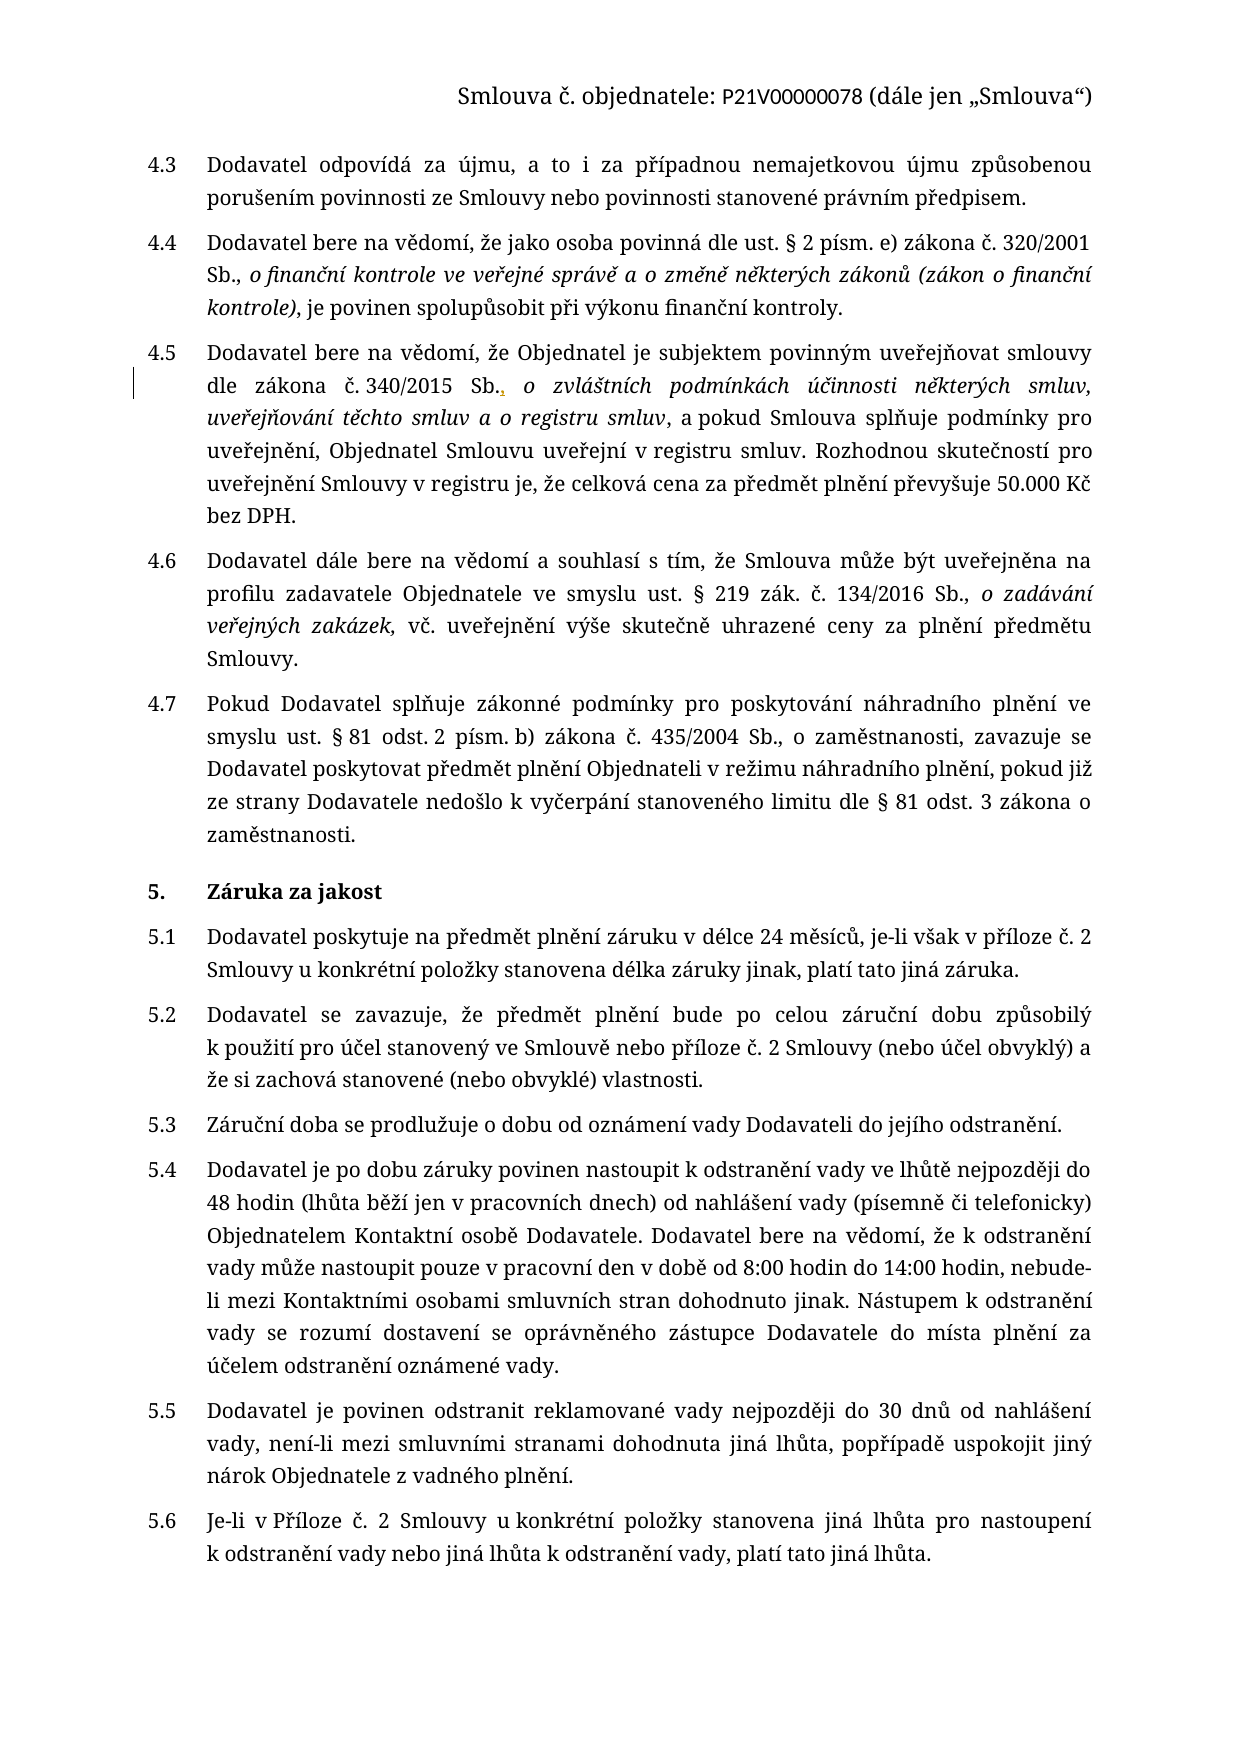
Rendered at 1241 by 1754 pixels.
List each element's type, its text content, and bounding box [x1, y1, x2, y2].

list Je-li v Příloze č. 2 Smlouvy u konkrétní položky stanovena jiná lhůta pro nastoupení k odstranění vady nebo jiná lhůta k odstranění vady, platí tato jiná lhůta. [148, 1507, 1093, 1568]
list Dodavatel je po dobu záruky povinen nastoupit k odstranění vady ve lhůtě nejpozději do 48 hodin (lhůta běží jen v pracovních dnech) od nahlášení vady (písemně či telefonicky) Objednatelem Kontaktní osobě Dodavatele. Dodavatel bere na vědomí, že k odstranění vady může nastoupit pouze v pracovní den v době od 8:00 hodin do 14:00 hodin, nebude-li mezi Kontaktními osobami smluvních stran dohodnuto jinak. Nástupem k odstranění vady se rozumí dostavení se oprávněného zástupce Dodavatele do místa plnění za účelem odstranění oznámené vady. [148, 1156, 1093, 1379]
list Pokud Dodavatel splňuje zákonné podmínky pro poskytování náhradního plnění ve smyslu ust. § 81 odst. 2 písm. b) zákona č. 435/2004 Sb., o zaměstnanosti, zavazuje se Dodavatel poskytovat předmět plnění Objednateli v režimu náhradního plnění, pokud již ze strany Dodavatele nedošlo k vyčerpání stanoveného limitu dle § 81 odst. 3 zákona o zaměstnanosti. [148, 689, 1093, 848]
list Dodavatel bere na vědomí, že jako osoba povinná dle ust. § 2 písm. e) zákona č. 320/2001 Sb., o finanční kontrole ve veřejné správě a o změně některých zákonů (zákon o finanční kontrole), je povinen spolupůsobit při výkonu finanční kontroly. [148, 228, 1093, 322]
list Dodavatel je povinen odstranit reklamované vady nejpozději do 30 dnů od nahlášení vady, není-li mezi smluvními stranami dohodnuta jiná lhůta, popřípadě uspokojit jiný nárok Objednatele z vadného plnění. [148, 1396, 1093, 1490]
list Dodavatel poskytuje na předmět plnění záruku v délce 24 měsíců, je-li však v příloze č. 2 Smlouvy u konkrétní položky stanovena délka záruky jinak, platí tato jiná záruka. [148, 922, 1093, 983]
list Záruční doba se prodlužuje o dobu od oznámení vady Dodavateli do jejího odstranění. [148, 1110, 1093, 1139]
list Dodavatel odpovídá za újmu, a to i za případnou nemajetkovou újmu způsobenou porušením povinnosti ze Smlouvy nebo povinnosti stanovené právním předpisem. [148, 150, 1093, 211]
list Dodavatel se zavazuje, že předmět plnění bude po celou záruční dobu způsobilý k použití pro účel stanovený ve Smlouvě nebo příloze č. 2 Smlouvy (nebo účel obvyklý) a že si zachová stanovené (nebo obvyklé) vlastnosti. [148, 1000, 1093, 1094]
list Dodavatel dále bere na vědomí a souhlasí s tím, že Smlouva může být uveřejněna na profilu zadavatele Objednatele ve smyslu ust. § 219 zák. č. 134/2016 Sb., o zadávání veřejných zakázek, vč. uveřejnění výše skutečně uhrazené ceny za plnění předmětu Smlouvy. [148, 546, 1093, 673]
list Dodavatel bere na vědomí, že Objednatel je subjektem povinným uveřejňovat smlouvy dle zákona č. 340/2015 Sb. o zvláštních podmínkách účinnosti některých smluv, uveřejňování těchto smluv a o registru smluv, a pokud Smlouva splňuje podmínky pro uveřejnění, Objednatel Smlouvu uveřejní v registru smluv. Rozhodnou skutečností pro uveřejnění Smlouvy v registru je, že celková cena za předmět plnění převyšuje 50.000 Kč bez DPH. [148, 338, 1093, 530]
list Záruka za jakost [148, 877, 1093, 906]
